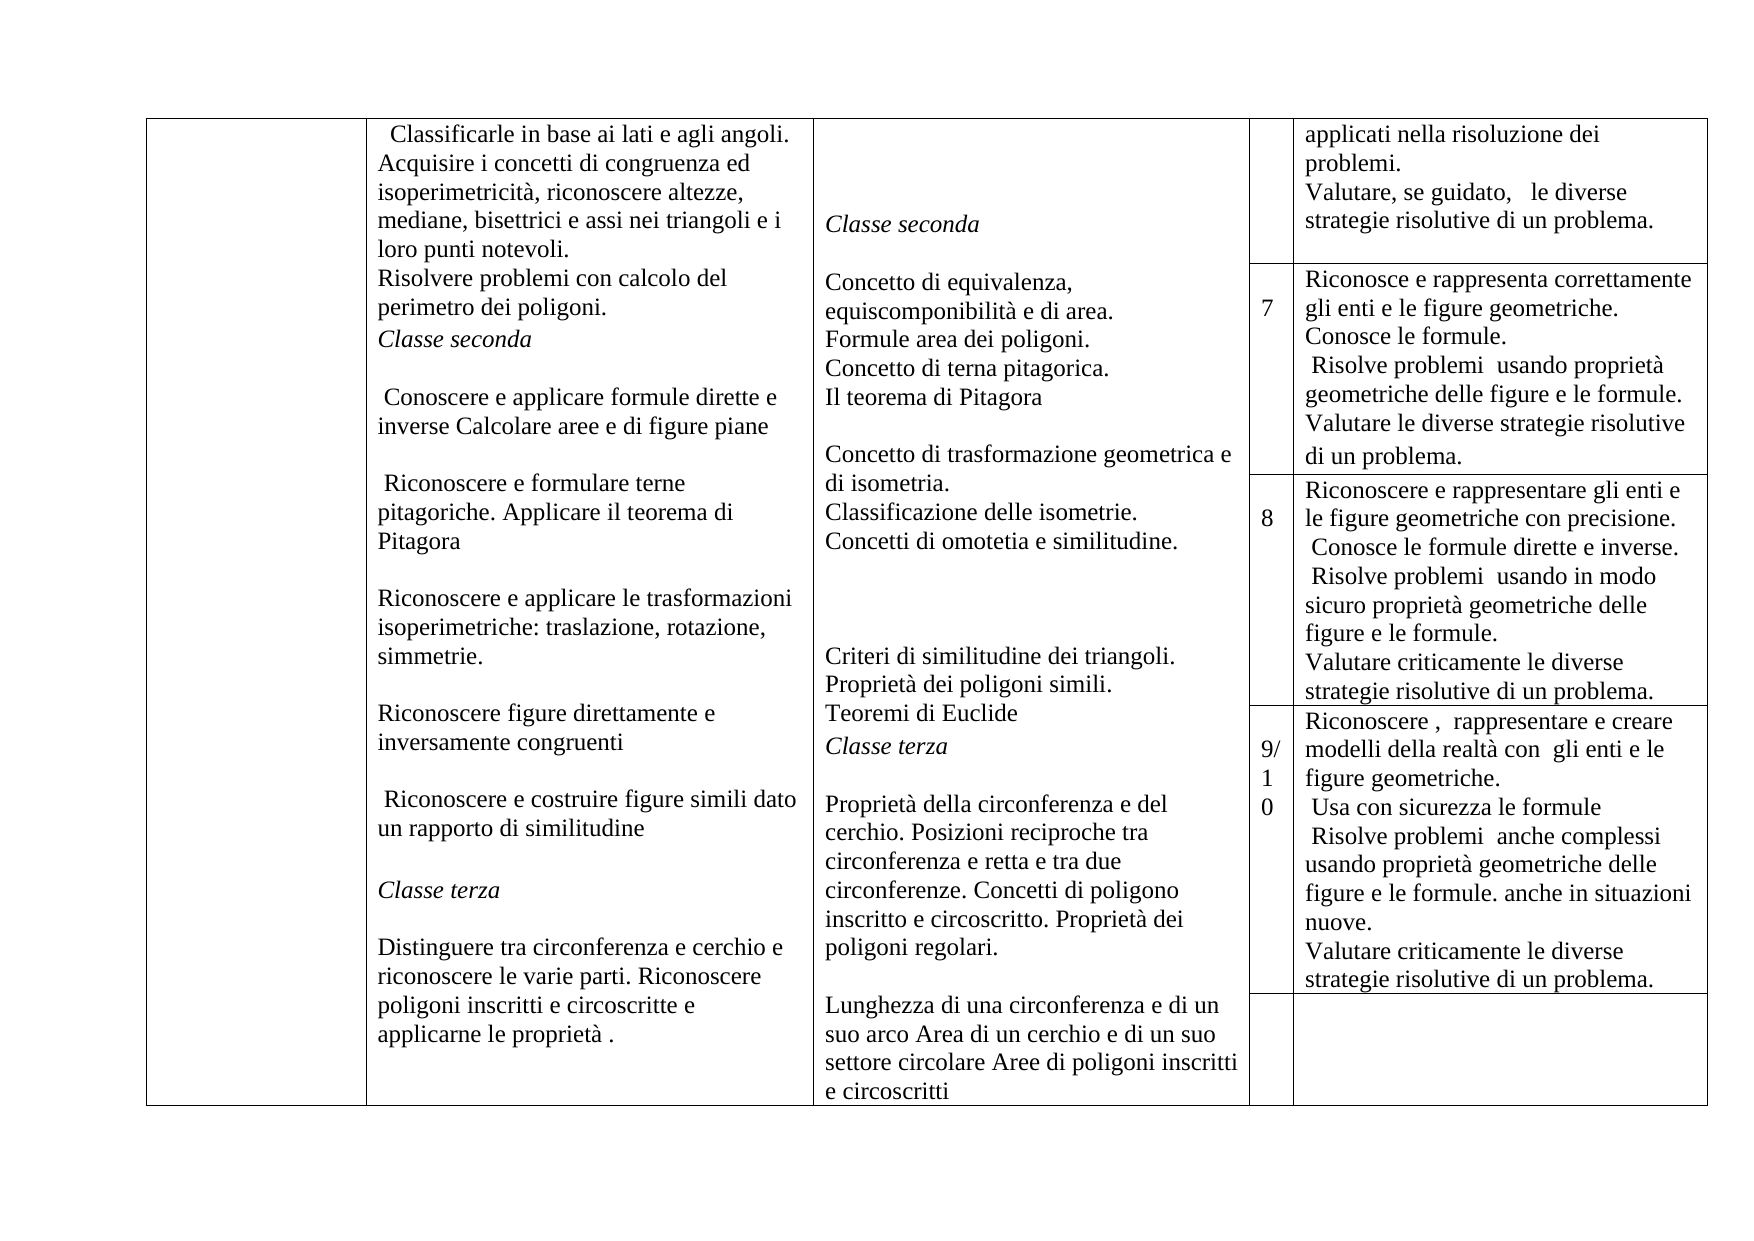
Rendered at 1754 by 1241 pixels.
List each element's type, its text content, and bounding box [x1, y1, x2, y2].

table_cell Riconosce e rappresenta correttamente gli enti e le figure geometriche. Conosce le formule. Risolve problemi usando proprietà geometriche delle figure e le formule. Valutare le diverse strategie risolutive di un problema. [1294, 264, 1707, 474]
table_cell Riconoscere e rappresentare gli enti e le figure geometriche con precisione. Conosce le formule dirette e inverse. Risolve problemi usando in modo sicuro proprietà geometriche delle figure e le formule. Valutare criticamente le diverse strategie risolutive di un problema. [1294, 475, 1707, 705]
table_cell Riconoscere , rappresentare e creare modelli della realtà con gli enti e le figure geometriche. Usa con sicurezza le formule Risolve problemi anche complessi usando proprietà geometriche delle figure e le formule. anche in situazioni nuove. Valutare criticamente le diverse strategie risolutive di un problema. [1294, 706, 1707, 993]
table_cell 8 [1250, 475, 1293, 705]
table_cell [1294, 119, 1707, 263]
table_cell 7 [1250, 264, 1293, 474]
table_cell [1294, 994, 1707, 1105]
table_cell 6 [1250, 119, 1293, 263]
table_cell 9/10 [1250, 706, 1293, 993]
table_cell [1250, 994, 1293, 1105]
